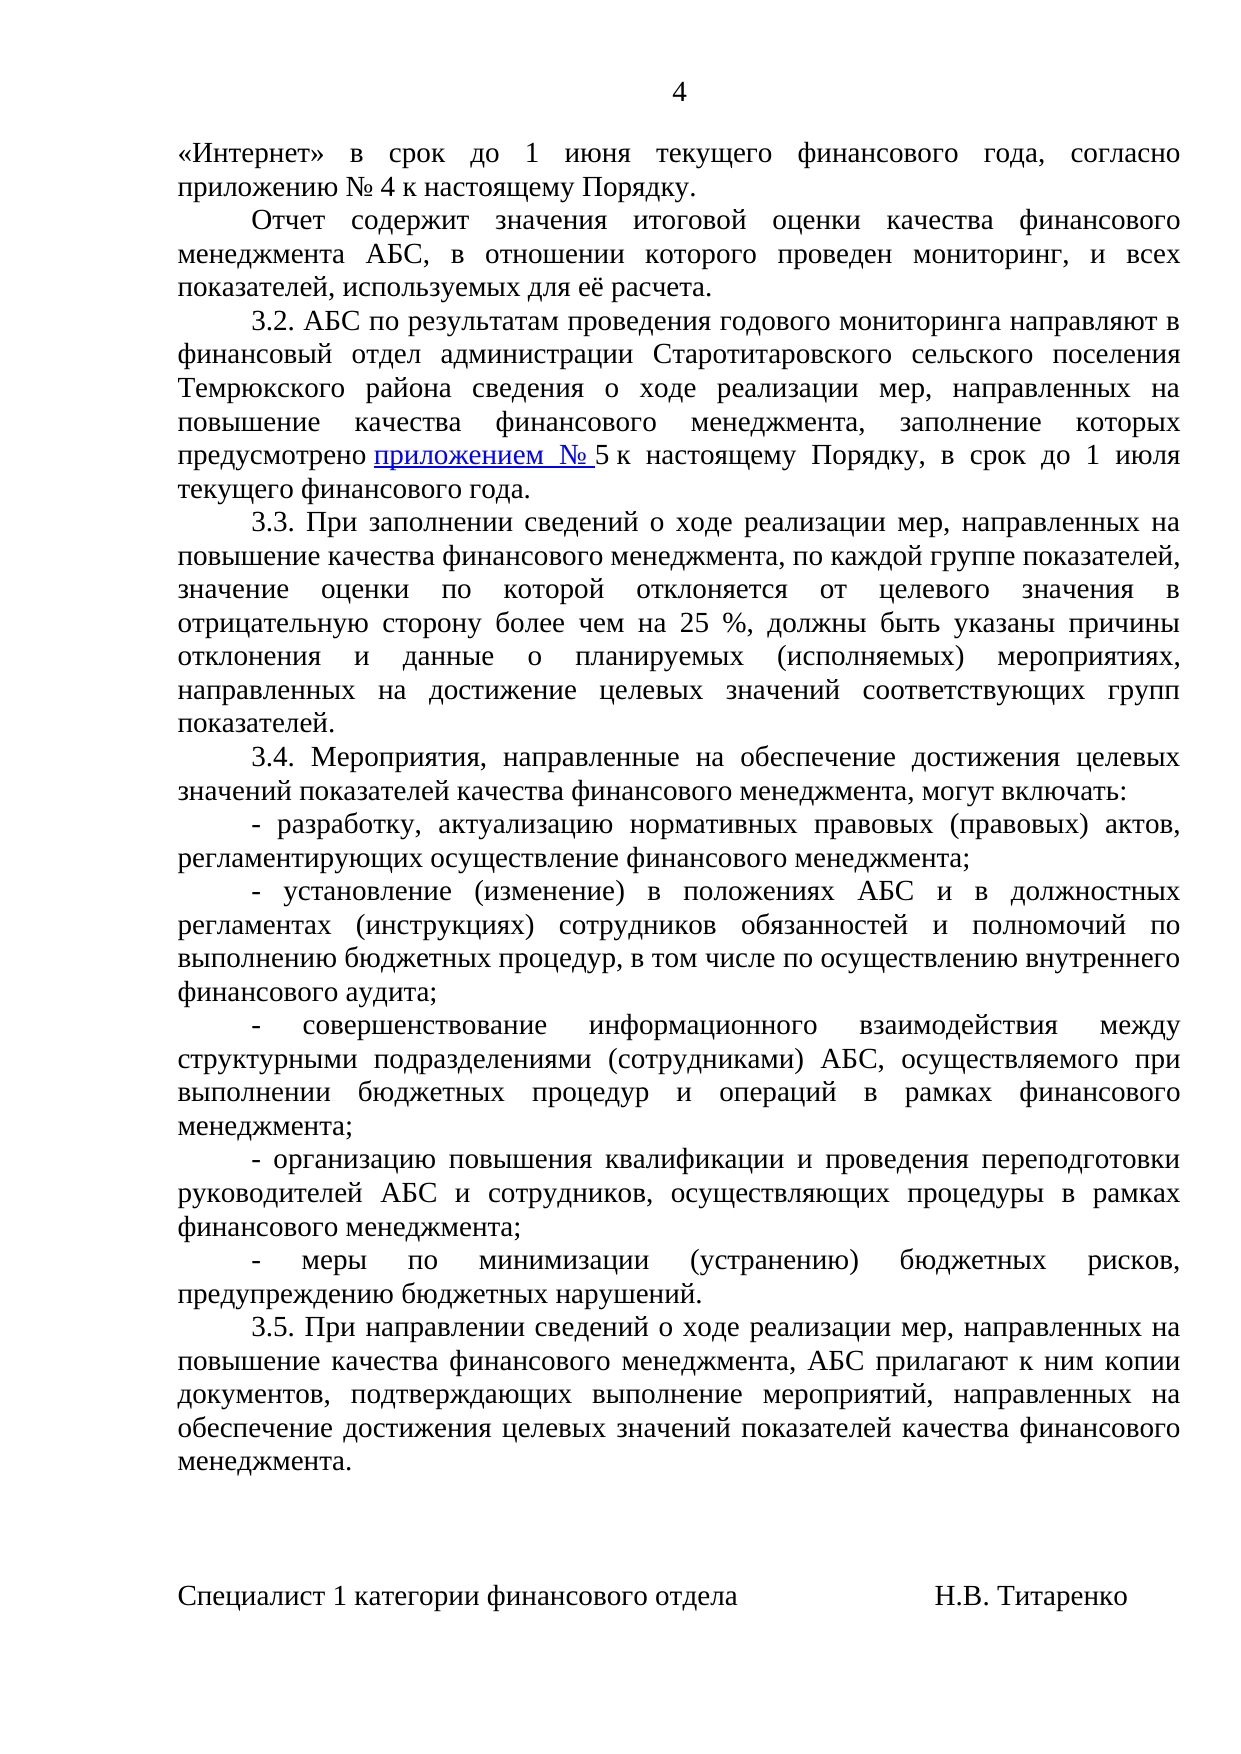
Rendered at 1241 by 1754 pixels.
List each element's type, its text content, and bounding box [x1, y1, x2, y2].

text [177, 135, 1181, 202]
text - меры по минимизации (устранению) бюджетных рисков, предупреждению бюджетных нарушений. [177, 1242, 1181, 1309]
text Отчет содержит значения итоговой оценки качества финансового менеджмента АБС, в отношении которого проведен мониторинг, и всех показателей, используемых для её расчета. [177, 202, 1181, 303]
text Специалист 1 категории финансового отдела Н.В. Титаренко [177, 1578, 1181, 1611]
text - разработку, актуализацию нормативных правовых (правовых) актов, регламентирующих осуществление финансового менеджмента; [177, 806, 1181, 873]
text 3.3. При заполнении сведений о ходе реализации мер, направленных на повышение качества финансового менеджмента, по каждой группе показателей, значение оценки по которой отклоняется от целевого значения в отрицательную сторону более чем на 25 %, должны быть указаны причины отклонения и данные о планируемых (исполняемых) мероприятиях, направленных на достижение целевых значений соответствующих групп показателей. [177, 504, 1181, 739]
text - совершенствование информационного взаимодействия между структурными подразделениями (сотрудниками) АБС, осуществляемого при выполнении бюджетных процедур и операций в рамках финансового менеджмента; [177, 1007, 1181, 1142]
text - установление (изменение) в положениях АБС и в должностных регламентах (инструкциях) сотрудников обязанностей и полномочий по выполнению бюджетных процедур, в том числе по осуществлению внутреннего финансового аудита; [177, 873, 1181, 1007]
text 3.4. Мероприятия, направленные на обеспечение достижения целевых значений показателей качества финансового менеджмента, могут включать: [177, 739, 1181, 806]
text 3.5. При направлении сведений о ходе реализации мер, направленных на повышение качества финансового менеджмента, АБС прилагают к ним копии документов, подтверждающих выполнение мероприятий, направленных на обеспечение достижения целевых значений показателей качества финансового менеджмента. [177, 1309, 1181, 1477]
text 3.2. АБС по результатам проведения годового мониторинга направляют в финансовый отдел администрации Старотитаровского сельского поселения Темрюкского района сведения о ходе реализации мер, направленных на повышение качества финансового менеджмента, заполнение которых предусмотрено приложением № 5 к настоящему Порядку, в срок до 1 июля текущего финансового года. [177, 303, 1181, 504]
text - организацию повышения квалификации и проведения переподготовки руководителей АБС и сотрудников, осуществляющих процедуры в рамках финансового менеджмента; [177, 1142, 1181, 1242]
